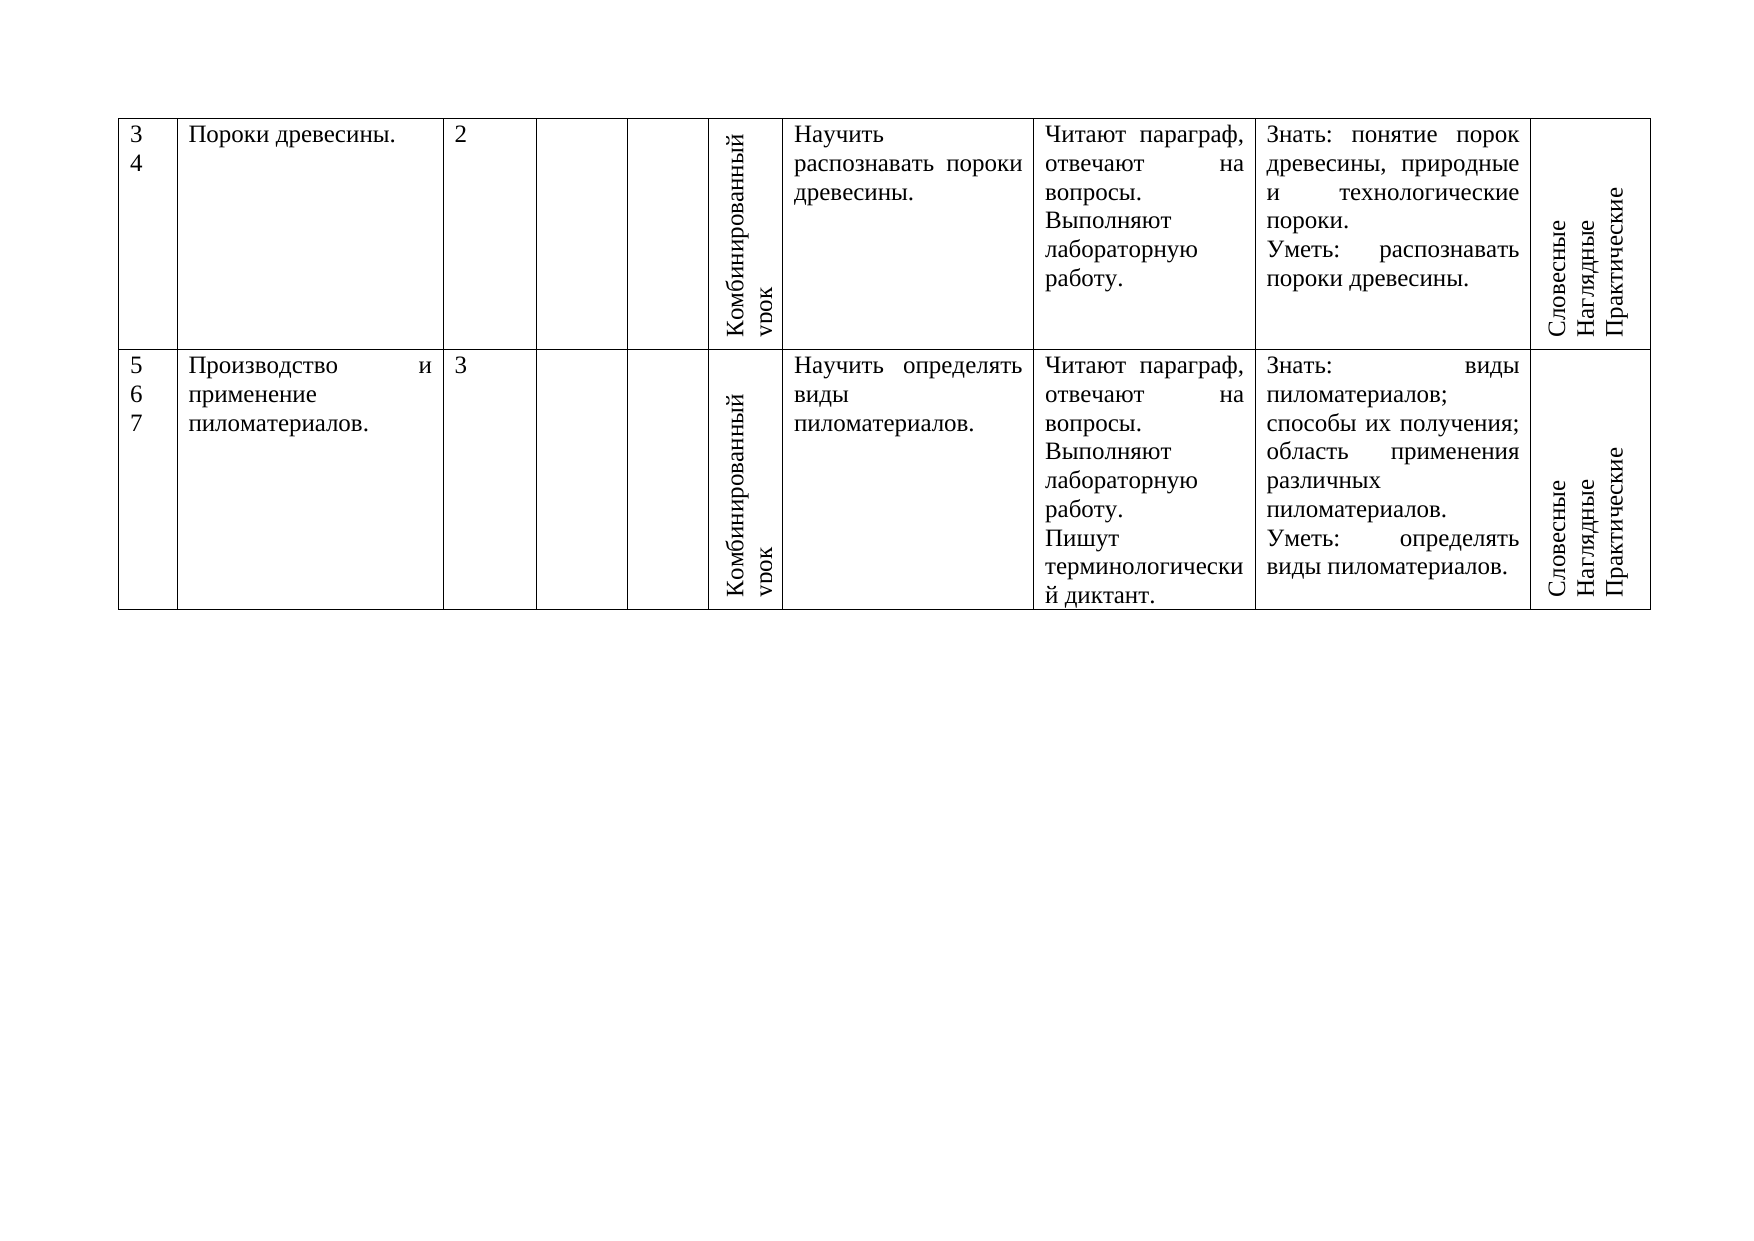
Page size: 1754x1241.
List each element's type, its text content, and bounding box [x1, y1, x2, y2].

table_cell Словесные Наглядные Практические [1531, 350, 1650, 609]
table_cell Пороки древесины. [178, 119, 443, 349]
table_cell 2 [444, 119, 536, 349]
table_cell Комбинированный урок [709, 350, 782, 609]
table_cell Читают параграф, отвечают на вопросы. Выполняют лабораторную работу. [1034, 119, 1255, 349]
table_cell Комбинированный урок [709, 119, 782, 349]
table_cell Научить распознавать пороки древесины. [783, 119, 1033, 349]
table_cell 3 [444, 350, 536, 609]
table_cell Производство и применение пиломатериалов. [178, 350, 443, 609]
table_cell 3 4 [119, 119, 177, 349]
table_cell Знать: виды пиломатериалов; способы их получения; область применения различных пиломатериалов. Уметь: определять виды пиломатериалов. [1256, 350, 1530, 609]
table_cell [628, 119, 708, 349]
table_cell Научить определять виды пиломатериалов. [783, 350, 1033, 609]
table_cell 5 6 7 [119, 350, 177, 609]
table_cell [537, 119, 627, 349]
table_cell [1531, 119, 1650, 349]
table_cell Читают параграф, отвечают на вопросы. Выполняют лабораторную работу. Пишут терминологический диктант. [1034, 350, 1255, 609]
table_cell [628, 350, 708, 609]
table_cell Знать: понятие порок древесины, природные и технологические пороки. Уметь: распознавать пороки древесины. [1256, 119, 1530, 349]
table_cell [537, 350, 627, 609]
